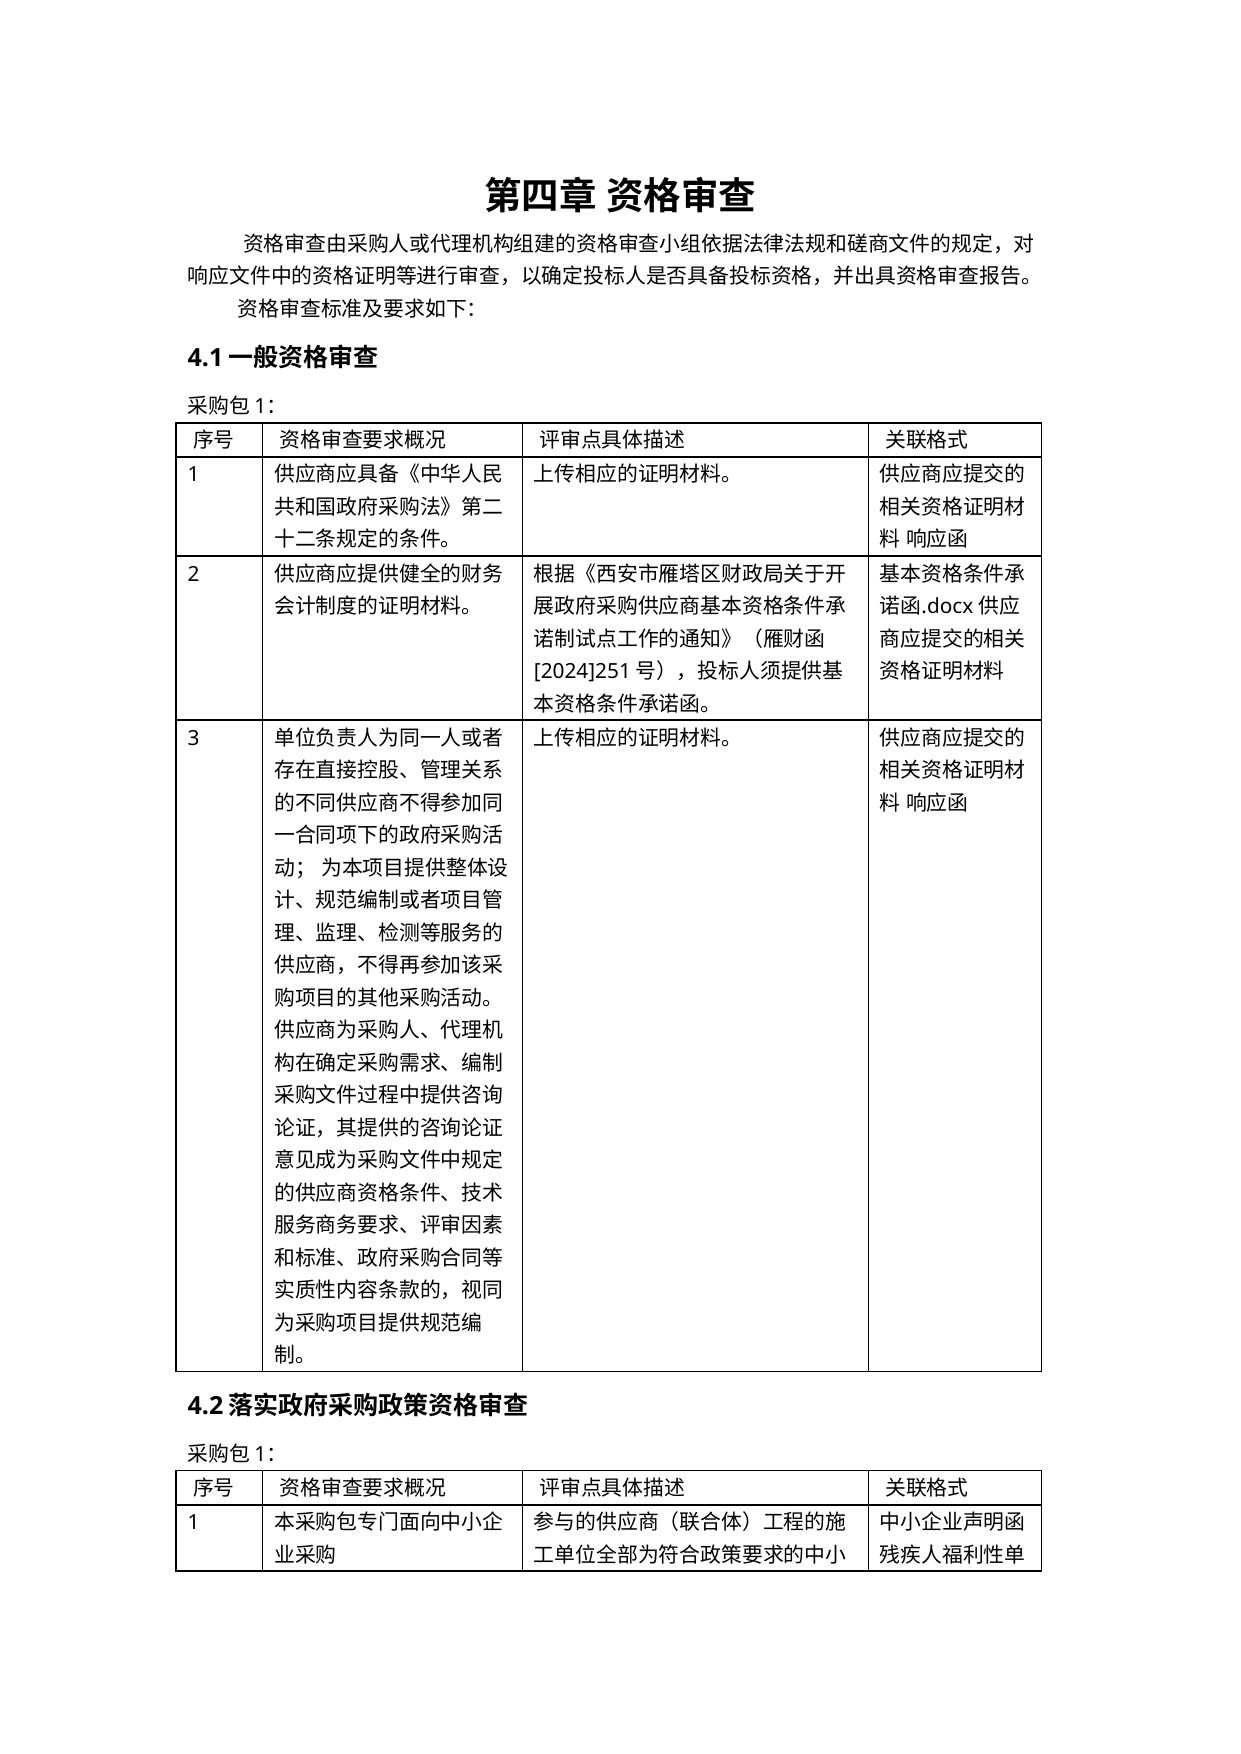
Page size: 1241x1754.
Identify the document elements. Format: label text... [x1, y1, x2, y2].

table_cell 基本资格条件承诺函.docx 供应商应提交的相关资格证明材料 [869, 557, 1041, 719]
table_cell 3 [177, 721, 262, 1371]
text 4.1一般资格审查 [187, 324, 1053, 389]
text 采购包1： [187, 1437, 1053, 1470]
table_cell 上传相应的证明材料。 [523, 721, 868, 1371]
text 资格审查标准及要求如下： [187, 292, 1053, 324]
table_cell 供应商应提供健全的财务会计制度的证明材料。 [263, 557, 522, 719]
table_header 评审点具体描述 [523, 1471, 868, 1504]
table_header 关联格式 [869, 424, 1041, 456]
table_cell 本采购包专门面向中小企业采购 [263, 1506, 522, 1570]
table_cell 上传相应的证明材料。 [523, 458, 868, 555]
text 资格审查由采购人或代理机构组建的资格审查小组依据法律法规和磋商文件的规定，对响应文件中的资格证明等进行审查，以确定投标人是否具备投标资格，并出具资格审查报告。 [187, 227, 1053, 292]
table_header 资格审查要求概况 [263, 424, 522, 456]
text 4.2落实政府采购政策资格审查 [187, 1372, 1053, 1437]
table_cell 供应商应具备《中华人民共和国政府采购法》第二十二条规定的条件。 [263, 458, 522, 555]
table_header 序号 [177, 1471, 262, 1504]
table_header 关联格式 [869, 1471, 1041, 1504]
table_cell 1 [177, 1506, 262, 1570]
table_cell 供应商应提交的相关资格证明材料 响应函 [869, 721, 1041, 1371]
table_header 资格审查要求概况 [263, 1471, 522, 1504]
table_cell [869, 1506, 1041, 1570]
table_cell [523, 1506, 868, 1570]
table_cell 2 [177, 557, 262, 719]
table_cell 1 [177, 458, 262, 555]
table_cell 根据《西安市雁塔区财政局关于开展政府采购供应商基本资格条件承诺制试点工作的通知》（雁财函[2024]251号），投标人须提供基本资格条件承诺函。 [523, 557, 868, 719]
text 第四章 资格审查 [187, 162, 1053, 227]
text 采购包1： [187, 389, 1053, 422]
table_header 序号 [177, 424, 262, 456]
table_cell 单位负责人为同一人或者存在直接控股、管理关系的不同供应商不得参加同一合同项下的政府采购活动； 为本项目提供整体设计、规范编制或者项目管理、监理、检测等服务的供应商，不得再参加该采购项目的其他采购活动。供应商为采购人、代理机构在确定采购需求、编制采购文件过程中提供咨询论证，其提供的咨询论证意见成为采购文件中规定的供应商资格条件、技术服务商务要求、评审因素和标准、政府采购合同等实质性内容条款的，视同为采购项目提供规范编制。 [263, 721, 522, 1371]
table_cell 供应商应提交的相关资格证明材料 响应函 [869, 458, 1041, 555]
table_header 评审点具体描述 [523, 424, 868, 456]
